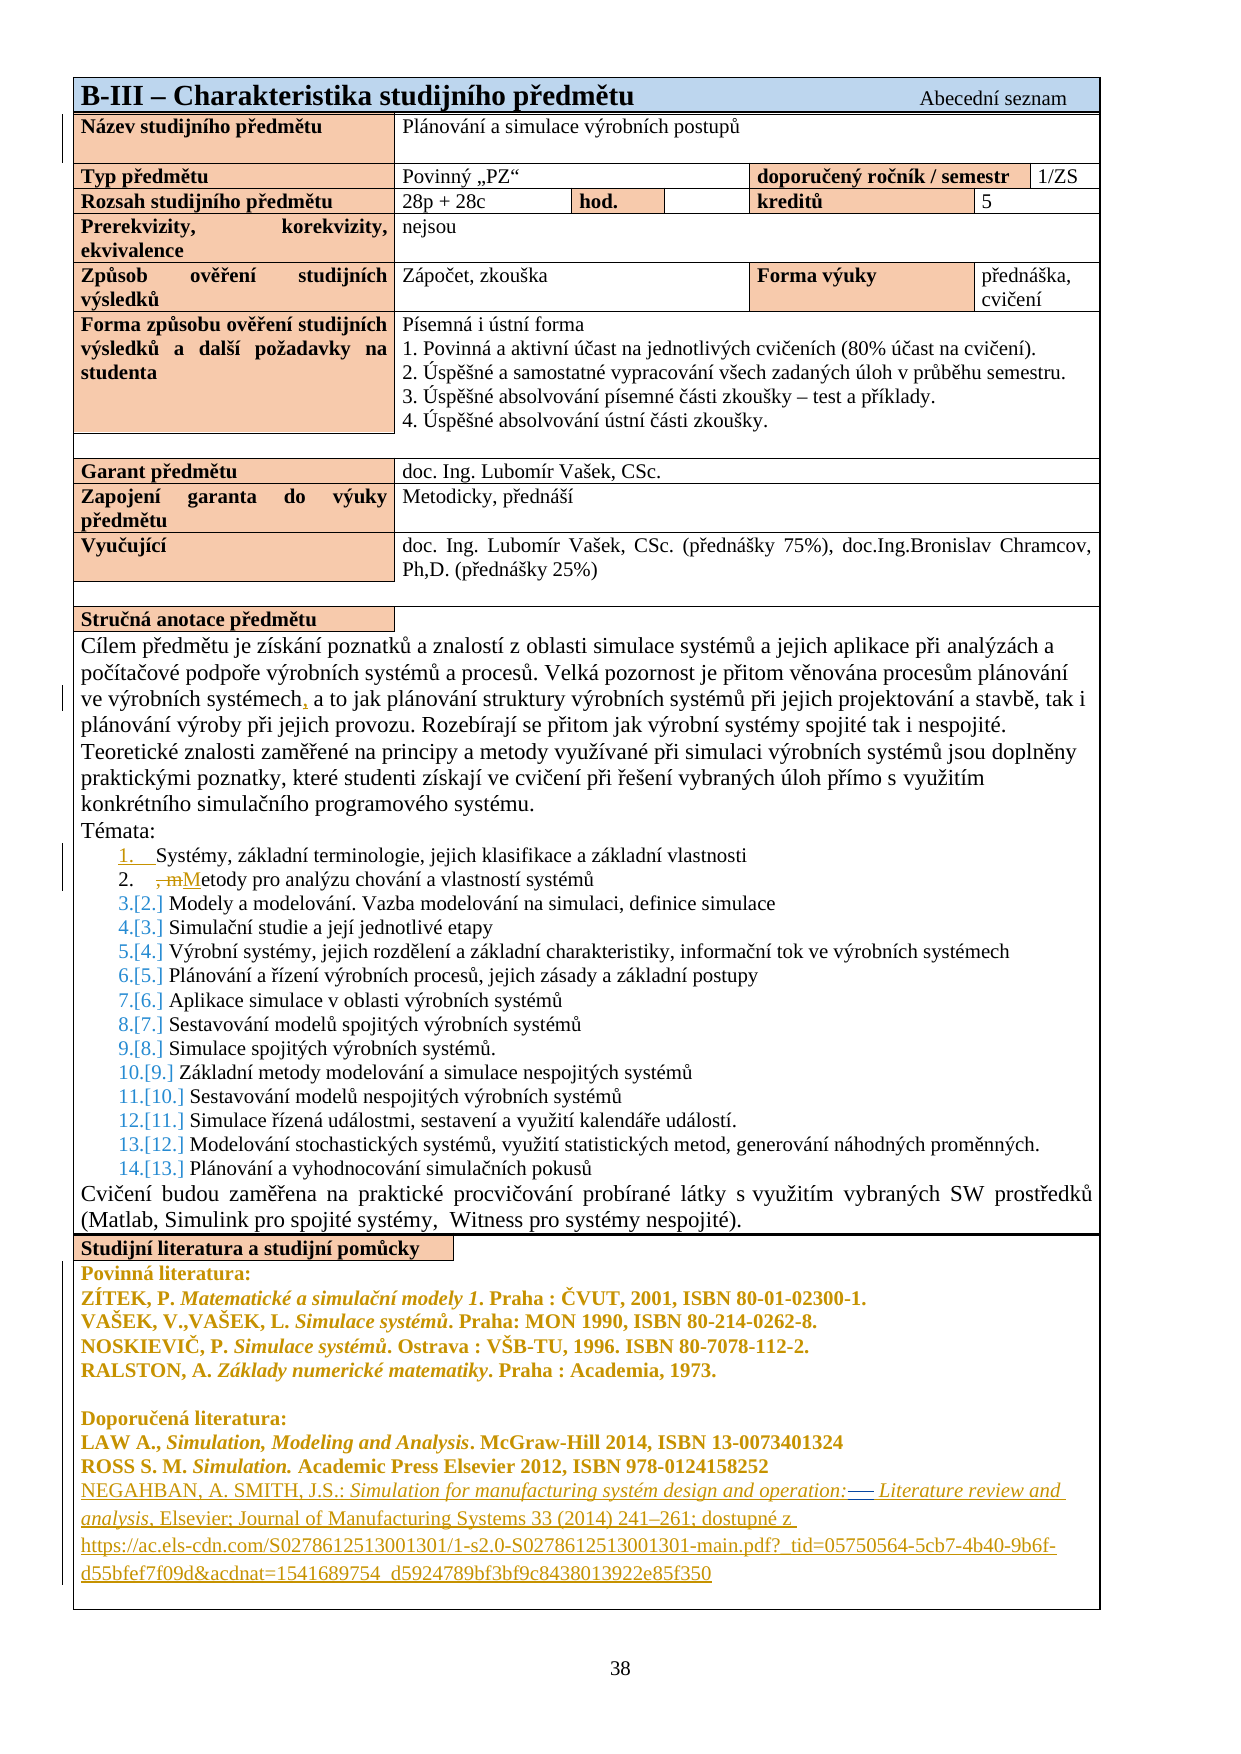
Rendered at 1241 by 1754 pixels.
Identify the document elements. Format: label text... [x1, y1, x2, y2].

table_cell 1/ZS [1031, 164, 1099, 188]
table_cell Forma výuky [750, 263, 974, 311]
table_cell doc. Ing. Lubomír Vašek, CSc. (přednášky 75%), doc.Ing.Bronislav Chramcov, Ph,D. (přednášky 25%) [395, 533, 1099, 581]
table_cell Metodicky, přednáší [395, 484, 1099, 532]
table_cell hod. [572, 189, 664, 213]
table_cell Studijní literatura a studijní pomůcky [74, 1236, 453, 1260]
table_cell Název studijního předmětu [74, 115, 394, 163]
table_cell Cílem předmětu je získání poznatků a znalostí z oblasti simulace systémů a jejich aplikace při analýzách a počítačové podpoře výrobních systémů a procesů. Velká pozornost je přitom věnována procesům plánování ve výrobních systémech a to jak plánování struktury výrobních systémů při jejich projektování a stavbě, tak i plánování výroby při jejich provozu. Rozebírají se přitom jak výrobní systémy spojité tak i nespojité. Teoretické znalosti zaměřené na principy a metody využívané při simulaci výrobních systémů jsou doplněny praktickými poznatky, které studenti získají ve cvičení při řešení vybraných úloh přímo s využitím konkrétního simulačního programového systému. Témata: Systémy, základní terminologie, jejich klasifikace a základní vlastnosti etody pro analýzu chování a vlastností systémů Modely a modelování. Vazba modelování na simulaci, definice simulace Simulační studie a její jednotlivé etapy Výrobní systémy, jejich rozdělení a základní charakteristiky, informační tok ve výrobních systémech Plánování a řízení výrobních procesů, jejich zásady a základní postupy Aplikace simulace v oblasti výrobních systémů Sestavování modelů spojitých výrobních systémů Simulace spojitých výrobních systémů. Základní metody modelování a simulace nespojitých systémů Sestavování modelů nespojitých výrobních systémů Simulace řízená událostmi, sestavení a využití kalendáře událostí. Modelování stochastických systémů, využití statistických metod, generování náhodných proměnných. Plánování a vyhodnocování simulačních pokusů Cvičení budou zaměřena na praktické procvičování probírané látky s využitím vybraných SW prostředků (Matlab, Simulink pro spojité systémy, Witness pro systémy nespojité). [74, 631, 1099, 1233]
table_cell Zápočet, zkouška [395, 263, 749, 311]
table_cell doc. Ing. Lubomír Vašek, CSc. [395, 459, 1099, 483]
table_cell Prerekvizity, korekvizity, ekvivalence [74, 214, 394, 262]
table_cell 28p + 28c [395, 189, 571, 213]
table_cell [74, 1260, 1099, 1609]
table_cell 5 [975, 189, 1099, 213]
table_cell Plánování a simulace výrobních postupů [395, 115, 1099, 163]
table_cell [665, 189, 749, 213]
table_cell Stručná anotace předmětu [74, 607, 394, 631]
table_cell Vyučující [74, 533, 394, 581]
table_cell doporučený ročník / semestr [750, 164, 1030, 188]
table_cell Rozsah studijního předmětu [74, 189, 394, 213]
table_cell Garant předmětu [74, 459, 394, 483]
table_cell Forma způsobu ověření studijních výsledků a další požadavky na studenta [74, 312, 394, 432]
table_cell Typ předmětu [74, 164, 394, 188]
table_cell [395, 607, 1099, 631]
table_cell nejsou [395, 214, 1099, 262]
table_cell Písemná i ústní forma 1. Povinná a aktivní účast na jednotlivých cvičeních (80% účast na cvičení). 2. Úspěšné a samostatné vypracování všech zadaných úloh v průběhu semestru. 3. Úspěšné absolvování písemné části zkoušky – test a příklady. 4. Úspěšné absolvování ústní části zkoušky. [395, 312, 1099, 432]
table_header B-III – Charakteristika studijního předmětu [74, 78, 1099, 111]
table_cell [454, 1236, 1099, 1260]
table_cell [74, 581, 1099, 606]
table_cell Povinný „PZ“ [395, 164, 749, 188]
table_cell kreditů [750, 189, 974, 213]
table_cell přednáška, cvičení [975, 263, 1099, 311]
table_cell Zapojení garanta do výuky předmětu [74, 484, 394, 532]
table_cell Způsob ověření studijních výsledků [74, 263, 394, 311]
table_cell [74, 433, 1099, 458]
